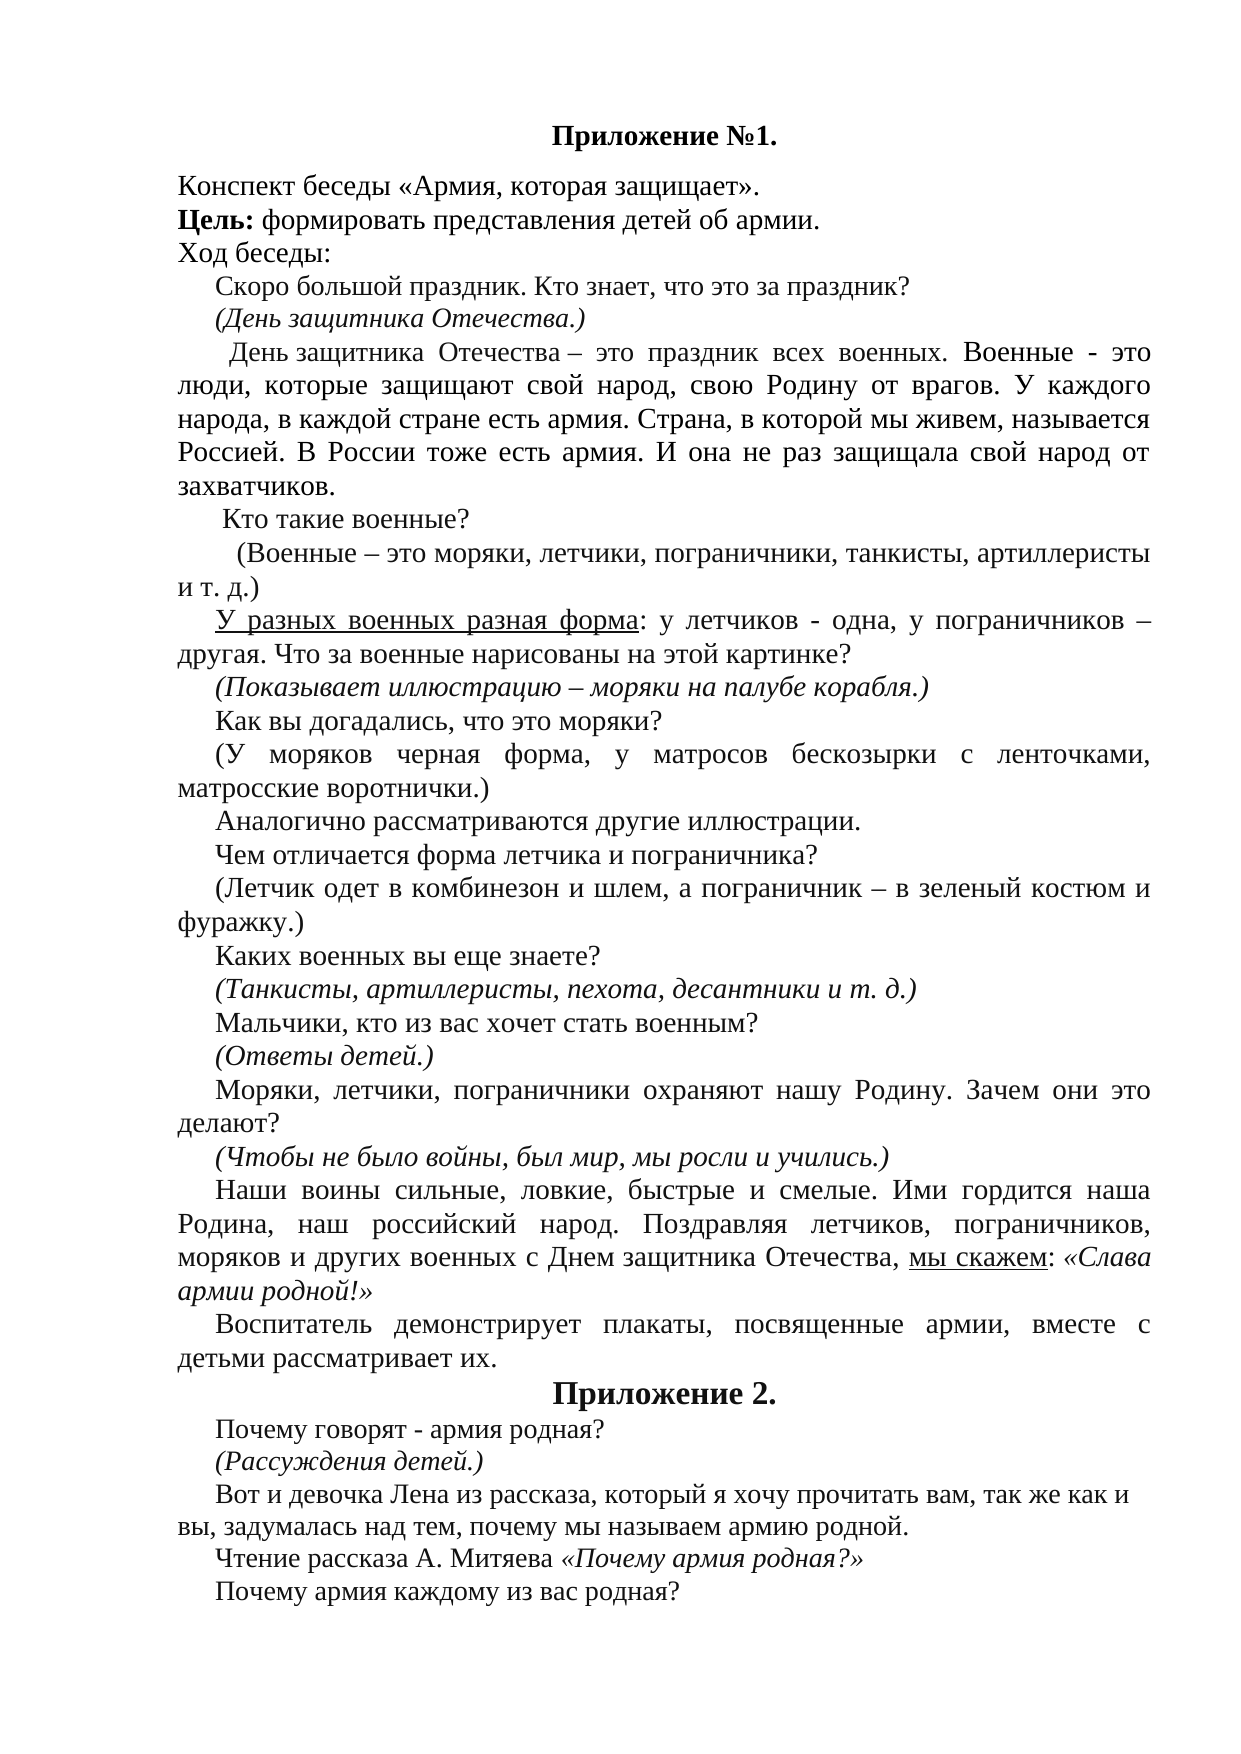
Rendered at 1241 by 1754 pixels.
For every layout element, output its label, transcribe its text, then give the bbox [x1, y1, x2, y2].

text (Летчик одет в комбинезон и шлем, а пограничник – в зеленый костюм и фуражку.) [177, 871, 1152, 938]
text У разных военных разная форма: у летчиков - одна, у пограничников – другая. Что за военные нарисованы на этой картинке? [177, 602, 1152, 669]
text Моряки, летчики, пограничники охраняют нашу Родину. Зачем они это делают? [177, 1072, 1152, 1139]
text Аналогично рассматриваются другие иллюстрации. [177, 803, 1152, 837]
text Скоро большой праздник. Кто знает, что это за праздник? [177, 269, 1152, 301]
text Каких военных вы еще знаете? [177, 938, 1152, 971]
text Воспитатель демонстрирует плакаты, посвященные армии, вместе с детьми рассматривает их. [177, 1307, 1152, 1374]
text Ход беседы: [177, 236, 1152, 269]
text Почему говорят - армия родная? [177, 1412, 1152, 1444]
text (Рассуждения детей.) [177, 1444, 1152, 1477]
text Цель: формировать представления детей об армии. [177, 202, 1152, 236]
text Приложение №1. [177, 118, 1152, 152]
text (Показывает иллюстрацию – моряки на палубе корабля.) [177, 669, 1152, 703]
text (Танкисты, артиллеристы, пехота, десантники и т. д.) [177, 971, 1152, 1005]
text День защитника Отечества – это праздник всех военных. Военные - это люди, которые защищают свой народ, свою Родину от врагов. У каждого народа, в каждой стране есть армия. Страна, в которой мы живем, называется Россией. В России тоже есть армия. И она не раз защищала свой народ от захватчиков. [177, 334, 1152, 502]
text Как вы догадались, что это моряки? [177, 703, 1152, 736]
text Конспект беседы «Армия, которая защищает». [177, 168, 1152, 202]
text Почему армия каждому из вас родная? [177, 1574, 1152, 1606]
text Вот и девочка Лена из рассказа, который я хочу прочитать вам, так же как и вы, задумалась над тем, почему мы называем армию родной. [177, 1477, 1152, 1542]
text Кто такие военные? [177, 502, 1152, 535]
text Мальчики, кто из вас хочет стать военным? [177, 1005, 1152, 1038]
text (Чтобы не было войны, был мир, мы росли и учились.) [177, 1139, 1152, 1172]
text Приложение 2. [177, 1374, 1152, 1412]
text Чтение рассказа А. Митяева «Почему армия родная?» [177, 1542, 1152, 1574]
text (У моряков черная форма, у матросов бескозырки с ленточками, матросские воротнички.) [177, 736, 1152, 803]
text Чем отличается форма летчика и пограничника? [177, 837, 1152, 871]
text (Ответы детей.) [177, 1038, 1152, 1072]
text (Военные – это моряки, летчики, пограничники, танкисты, артиллеристы и т. д.) [177, 535, 1152, 602]
text (День защитника Отечества.) [177, 301, 1152, 334]
text Наши воины сильные, ловкие, быстрые и смелые. Ими гордится наша Родина, наш российский народ. Поздравляя летчиков, пограничников, моряков и других военных с Днем защитника Отечества, мы скажем: «Слава армии родной!» [177, 1172, 1152, 1307]
